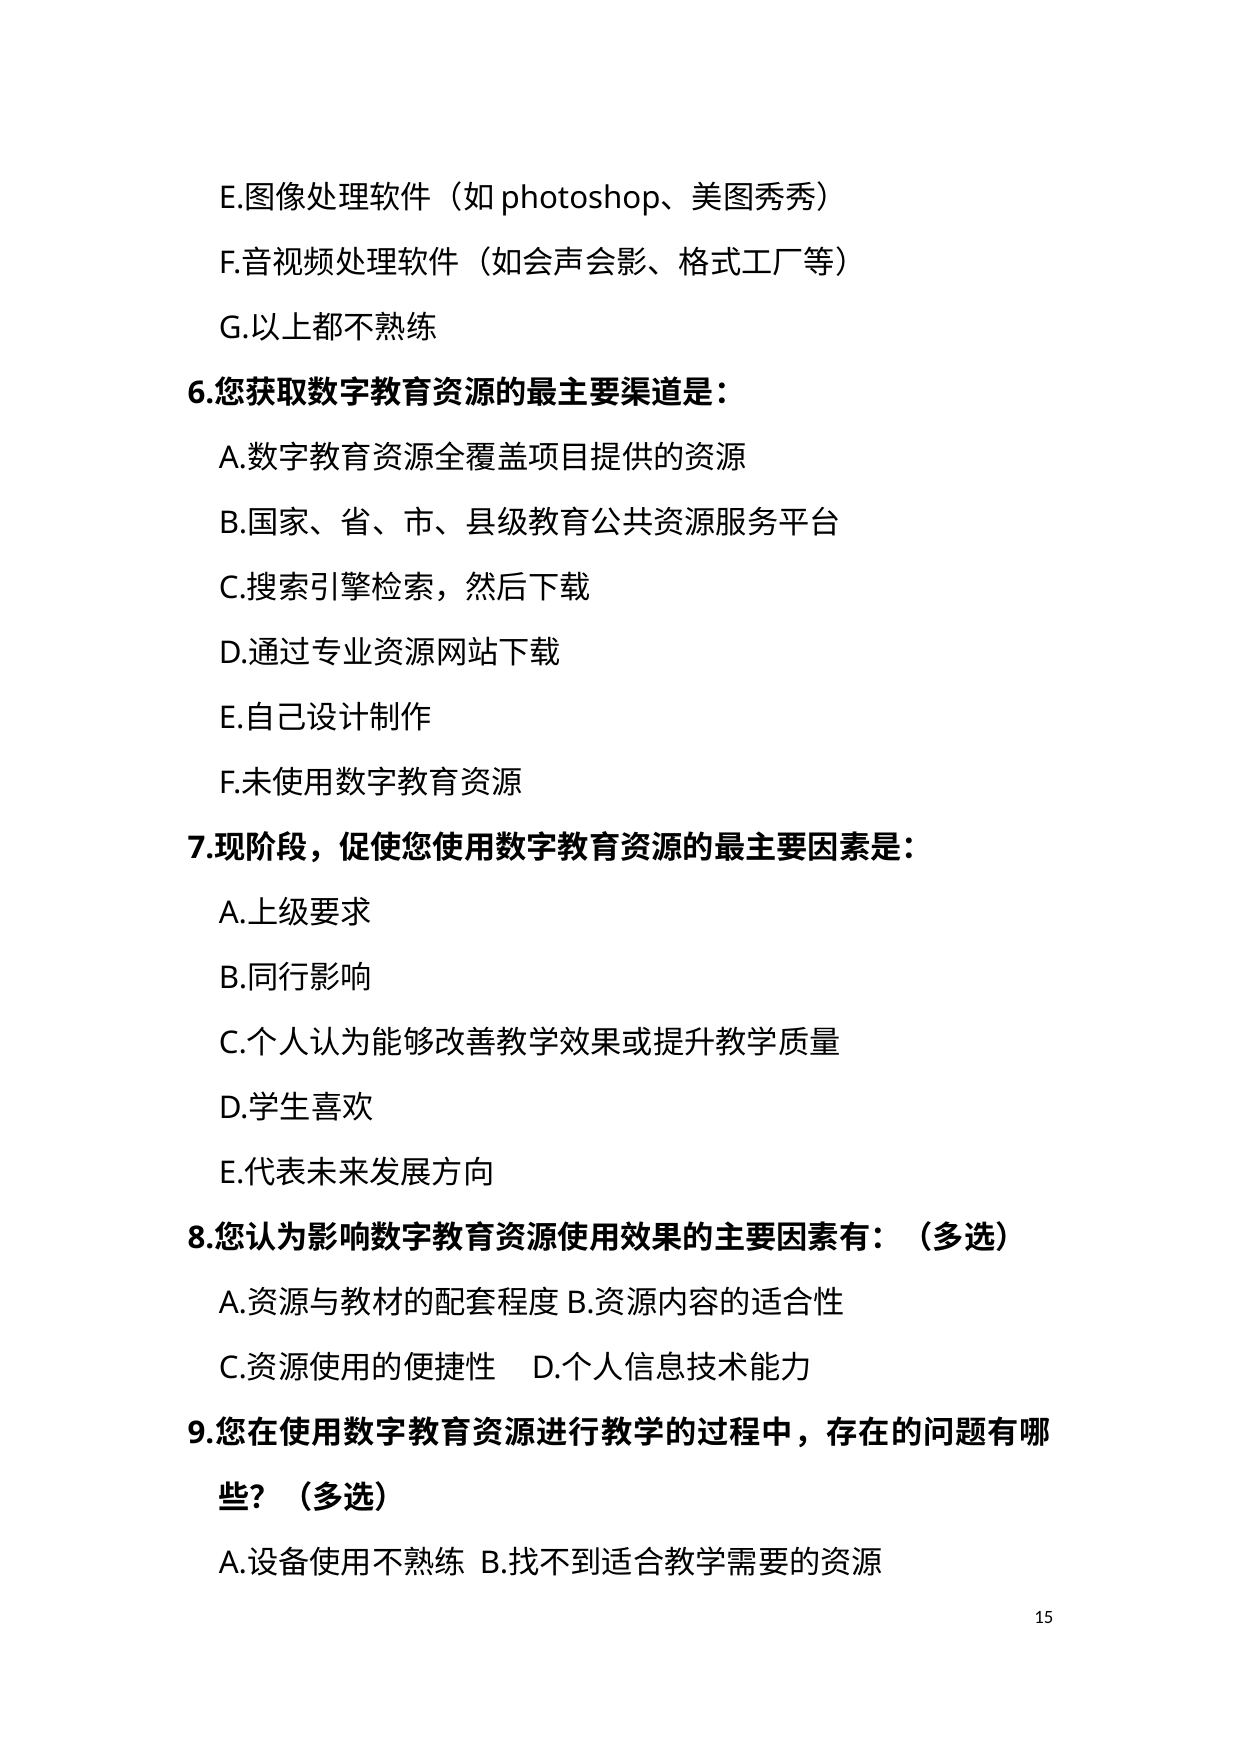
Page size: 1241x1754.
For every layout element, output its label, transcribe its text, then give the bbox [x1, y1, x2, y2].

text C.资源使用的便捷性 D.个人信息技术能力 [187, 1332, 1053, 1397]
text 6.您获取数字教育资源的最主要渠道是： [187, 357, 1053, 422]
text D.通过专业资源网站下载 [187, 617, 1053, 682]
text C.个人认为能够改善教学效果或提升教学质量 [187, 1007, 1053, 1072]
text G.以上都不熟练 [187, 292, 1053, 357]
text B.国家、省、市、县级教育公共资源服务平台 [187, 487, 1053, 552]
text 7.现阶段，促使您使用数字教育资源的最主要因素是： [187, 812, 1053, 877]
text A.数字教育资源全覆盖项目提供的资源 [187, 422, 1053, 487]
text E.图像处理软件（如photoshop、美图秀秀） [187, 162, 1053, 227]
text F.未使用数字教育资源 [187, 747, 1053, 812]
text 9.您在使用数字教育资源进行教学的过程中，存在的问题有哪些？（多选） [187, 1397, 1053, 1527]
text A.设备使用不熟练 B.找不到适合教学需要的资源 [187, 1527, 1053, 1592]
text E.自己设计制作 [187, 682, 1053, 747]
text D.学生喜欢 [187, 1072, 1053, 1137]
text F.音视频处理软件（如会声会影、格式工厂等） [187, 227, 1053, 292]
text A.资源与教材的配套程度 B.资源内容的适合性 [187, 1267, 1053, 1332]
text A.上级要求 [187, 877, 1053, 942]
text E.代表未来发展方向 [187, 1137, 1053, 1202]
text 8.您认为影响数字教育资源使用效果的主要因素有：（多选） [187, 1202, 1053, 1267]
text C.搜索引擎检索，然后下载 [187, 552, 1053, 617]
text B.同行影响 [187, 942, 1053, 1007]
